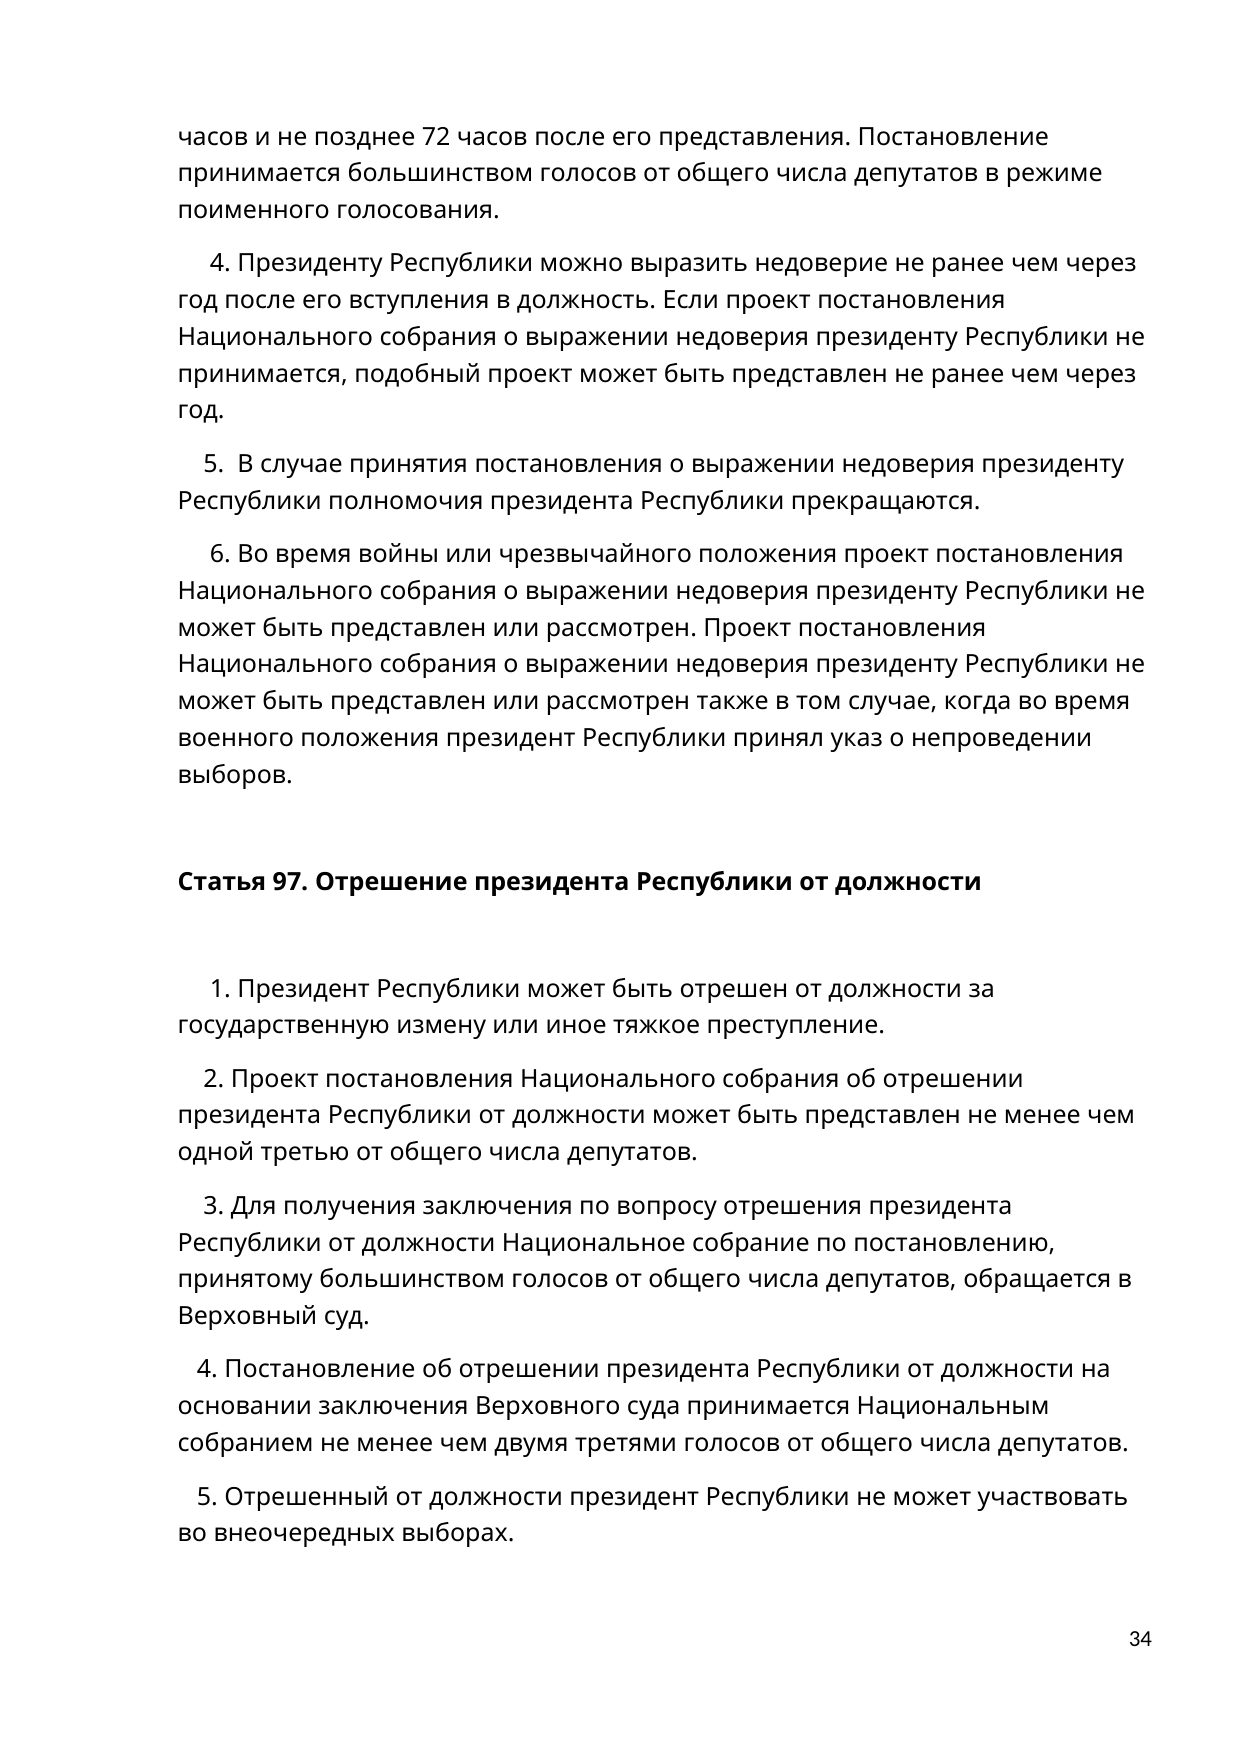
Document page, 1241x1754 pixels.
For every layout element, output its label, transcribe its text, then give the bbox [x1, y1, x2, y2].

text 4. Постановление об отрешении президента Республики от должности на основании заключения Верховного суда принимается Национальным собранием не менее чем двумя третями голосов от общего числа депутатов. [177, 1351, 1152, 1459]
text 2. Проект постановления Национального собрания об отрешении президента Республики от должности может быть представлен не менее чем одной третью от общего числа депутатов. [177, 1060, 1152, 1168]
text Статья 97. Отрешение президента Республики от должности [177, 863, 1152, 897]
text 5. В случае принятия постановления о выражении недоверия президенту Республики полномочия президента Республики прекращаются. [177, 446, 1152, 516]
text 6. Во время войны или чрезвычайного положения проект постановления Национального собрания о выражении недоверия президенту Республики не может быть представлен или рассмотрен. Проект постановления Национального собрания о выражении недоверия президенту Республики не может быть представлен или рассмотрен также в том случае, когда во время военного положения президент Республики принял указ о непроведении выборов. [177, 536, 1152, 791]
text 4. Президенту Республики можно выразить недоверие не ранее чем через год после его вступления в должность. Если проект постановления Национального собрания о выражении недоверия президенту Республики не принимается, подобный проект может быть представлен не ранее чем через год. [177, 245, 1152, 426]
text 1. Президент Республики может быть отрешен от должности за государственную измену или иное тяжкое преступление. [177, 970, 1152, 1041]
text 3. Для получения заключения по вопросу отрешения президента Республики от должности Национальное собрание по постановлению, принятому большинством голосов от общего числа депутатов, обращается в Верховный суд. [177, 1187, 1152, 1332]
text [177, 118, 1152, 226]
text 5. Отрешенный от должности президент Республики не может участвовать во внеочередных выборах. [177, 1478, 1152, 1549]
